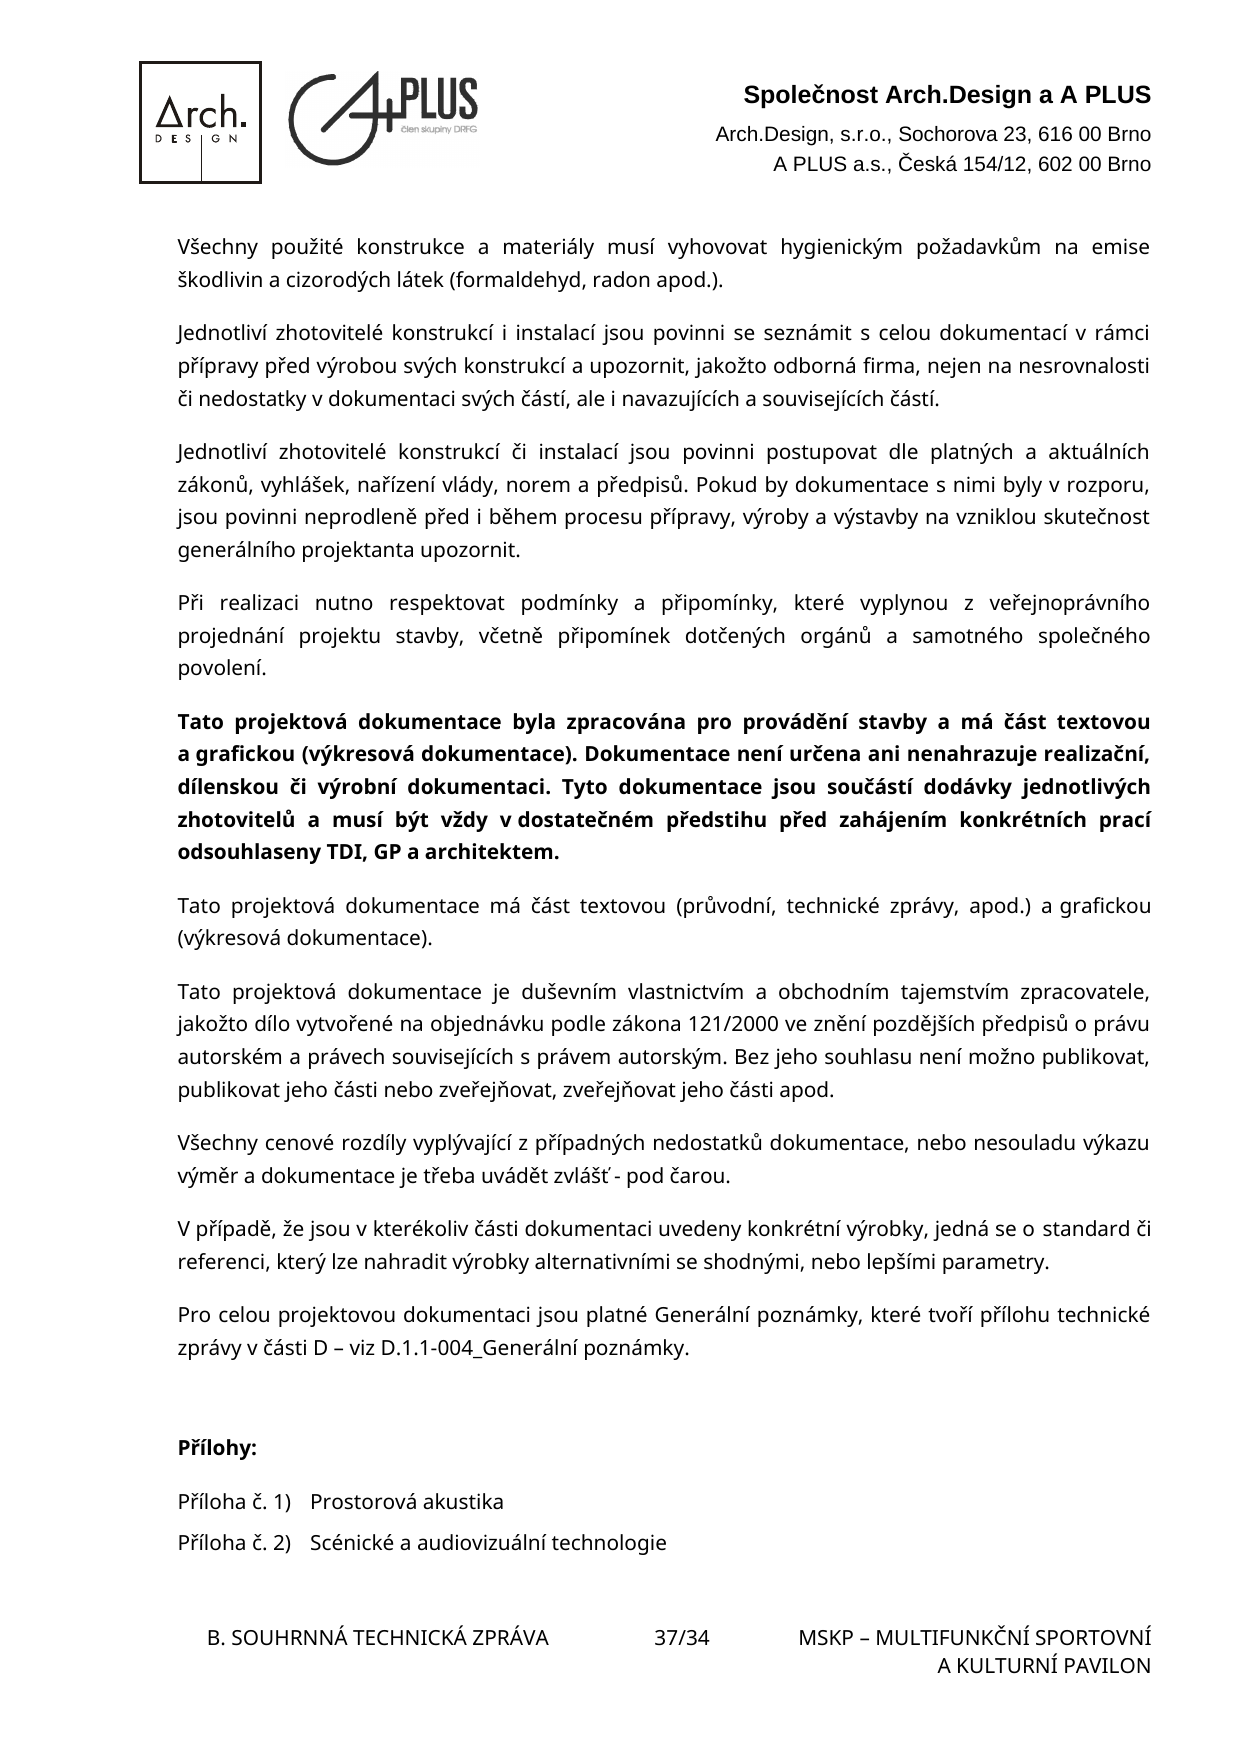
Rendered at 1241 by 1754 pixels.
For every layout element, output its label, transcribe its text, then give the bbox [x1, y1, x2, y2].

text Všechny cenové rozdíly vyplývající z případných nedostatků dokumentace, nebo nesouladu výkazu výměr a dokumentace je třeba uvádět zvlášť - pod čarou. [177, 1128, 1152, 1189]
text V případě, že jsou v kterékoliv části dokumentaci uvedeny konkrétní výrobky, jedná se o standard či referenci, který lze nahradit výrobky alternativními se shodnými, nebo lepšími parametry. [177, 1214, 1152, 1275]
picture [285, 71, 481, 168]
text Pro celou projektovou dokumentaci jsou platné Generální poznámky, které tvoří přílohu technické zprávy v části D – viz D.1.1-004_Generální poznámky. [177, 1300, 1152, 1361]
text Tato projektová dokumentace byla zpracována pro provádění stavby a má část textovou a grafickou (výkresová dokumentace). Dokumentace není určena ani nenahrazuje realizační, dílenskou či výrobní dokumentaci. Tyto dokumentace jsou součástí dodávky jednotlivých zhotovitelů a musí být vždy v dostatečném předstihu před zahájením konkrétních prací odsouhlaseny TDI, GP a architektem. [177, 707, 1152, 866]
text Příloha č. 2) Scénické a audiovizuální technologie [177, 1528, 1152, 1556]
text Přílohy: [177, 1433, 1152, 1462]
text Jednotliví zhotovitelé konstrukcí či instalací jsou povinni postupovat dle platných a aktuálních zákonů, vyhlášek, nařízení vlády, norem a předpisů. Pokud by dokumentace s nimi byly v rozporu, jsou povinni neprodleně před i během procesu přípravy, výroby a výstavby na vzniklou skutečnost generálního projektanta upozornit. [177, 437, 1152, 563]
text Všechny použité konstrukce a materiály musí vyhovovat hygienickým požadavkům na emise škodlivin a cizorodých látek (formaldehyd, radon apod.). [177, 232, 1152, 293]
text Při realizaci nutno respektovat podmínky a připomínky, které vyplynou z veřejnoprávního projednání projektu stavby, včetně připomínek dotčených orgánů a samotného společného povolení. [177, 588, 1152, 682]
text Tato projektová dokumentace je duševním vlastnictvím a obchodním tajemstvím zpracovatele, jakožto dílo vytvořené na objednávku podle zákona 121/2000 ve znění pozdějších předpisů o právu autorském a právech souvisejících s právem autorským. Bez jeho souhlasu není možno publikovat, publikovat jeho části nebo zveřejňovat, zveřejňovat jeho části apod. [177, 977, 1152, 1103]
text Jednotliví zhotovitelé konstrukcí i instalací jsou povinni se seznámit s celou dokumentací v rámci přípravy před výrobou svých konstrukcí a upozornit, jakožto odborná firma, nejen na nesrovnalosti či nedostatky v dokumentaci svých částí, ale i navazujících a souvisejících částí. [177, 318, 1152, 412]
text Tato projektová dokumentace má část textovou (průvodní, technické zprávy, apod.) a grafickou (výkresová dokumentace). [177, 891, 1152, 952]
text Příloha č. 1) Prostorová akustika [177, 1487, 1152, 1515]
